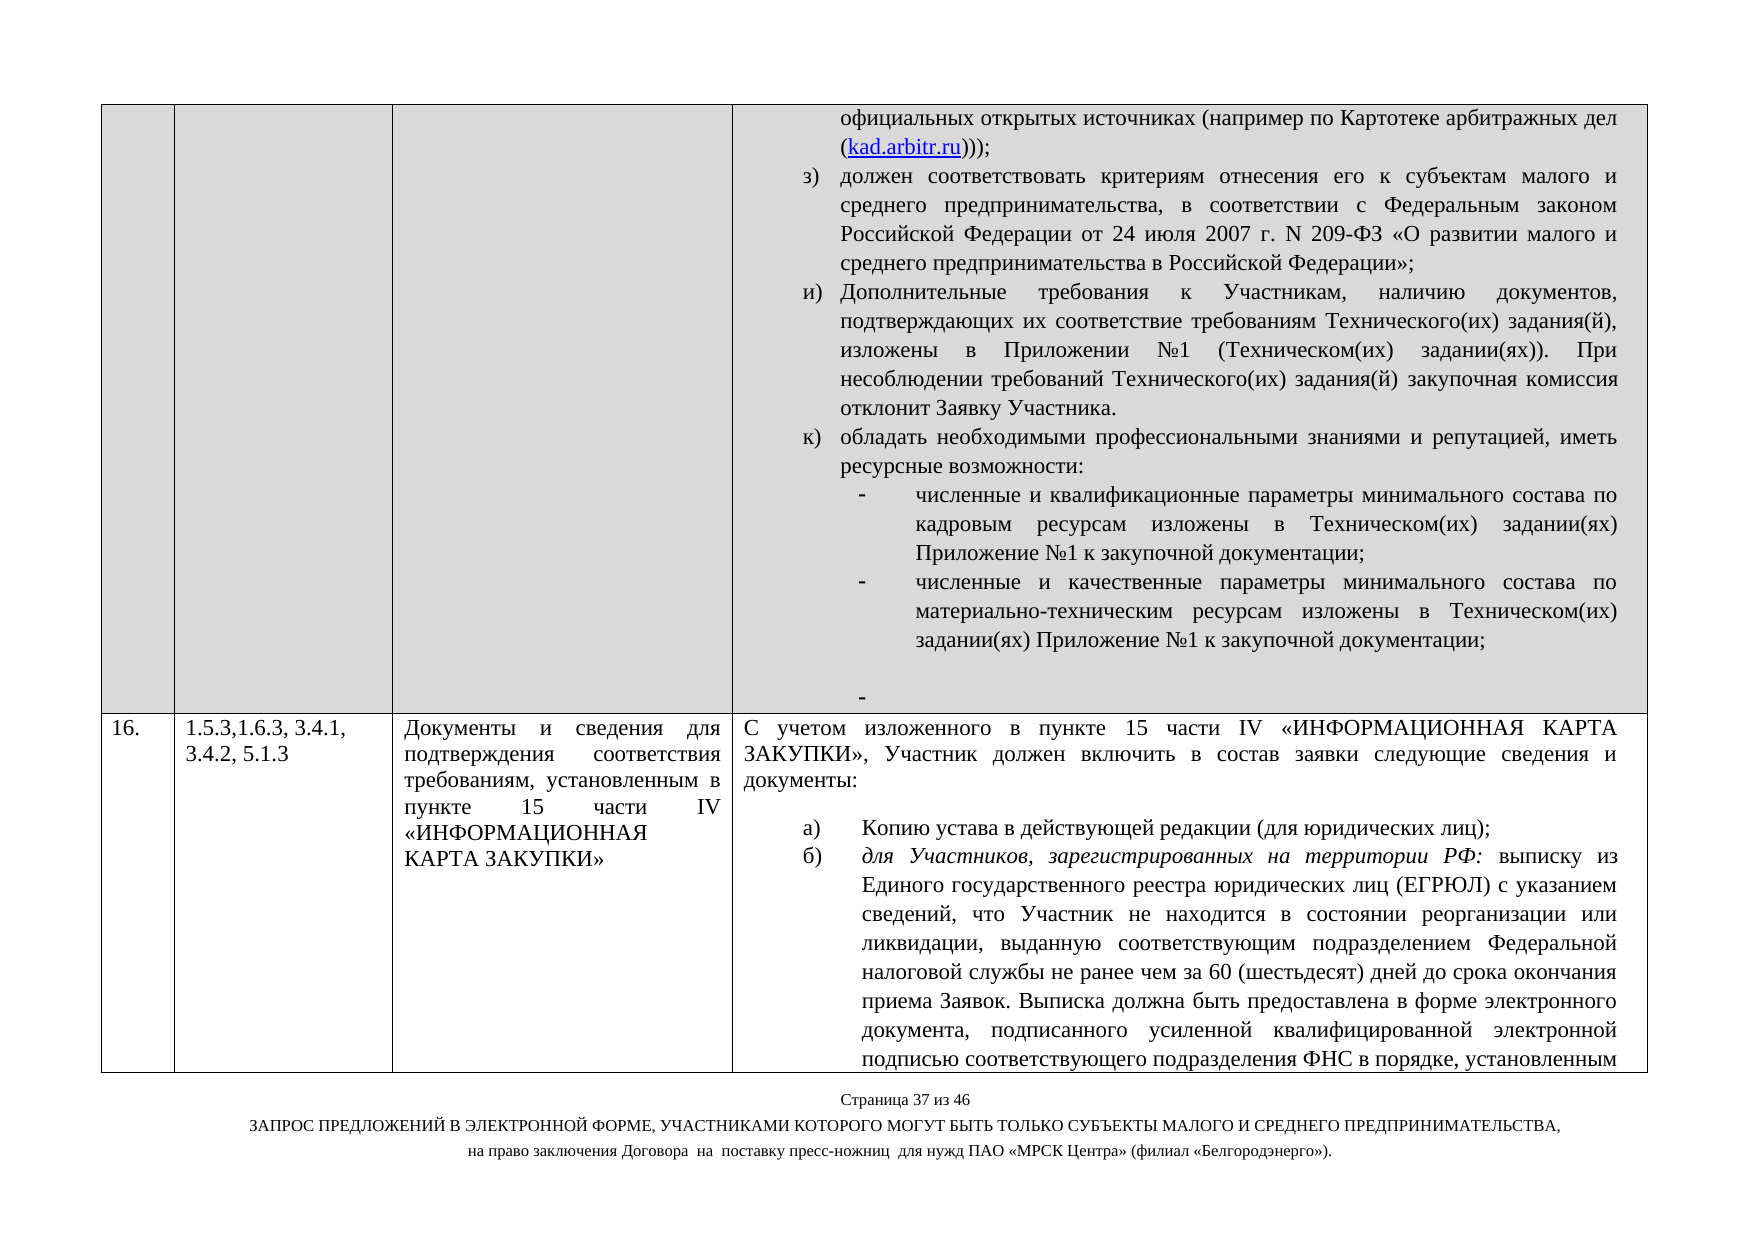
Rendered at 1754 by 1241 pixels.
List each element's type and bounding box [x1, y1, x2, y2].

table_cell [175, 105, 392, 713]
table_cell [175, 714, 392, 1072]
table_cell [393, 105, 732, 713]
table_cell [733, 714, 1647, 1072]
table_cell [102, 105, 174, 713]
table_cell [102, 714, 174, 1072]
table_cell [733, 105, 1647, 713]
table_cell [393, 714, 732, 1072]
